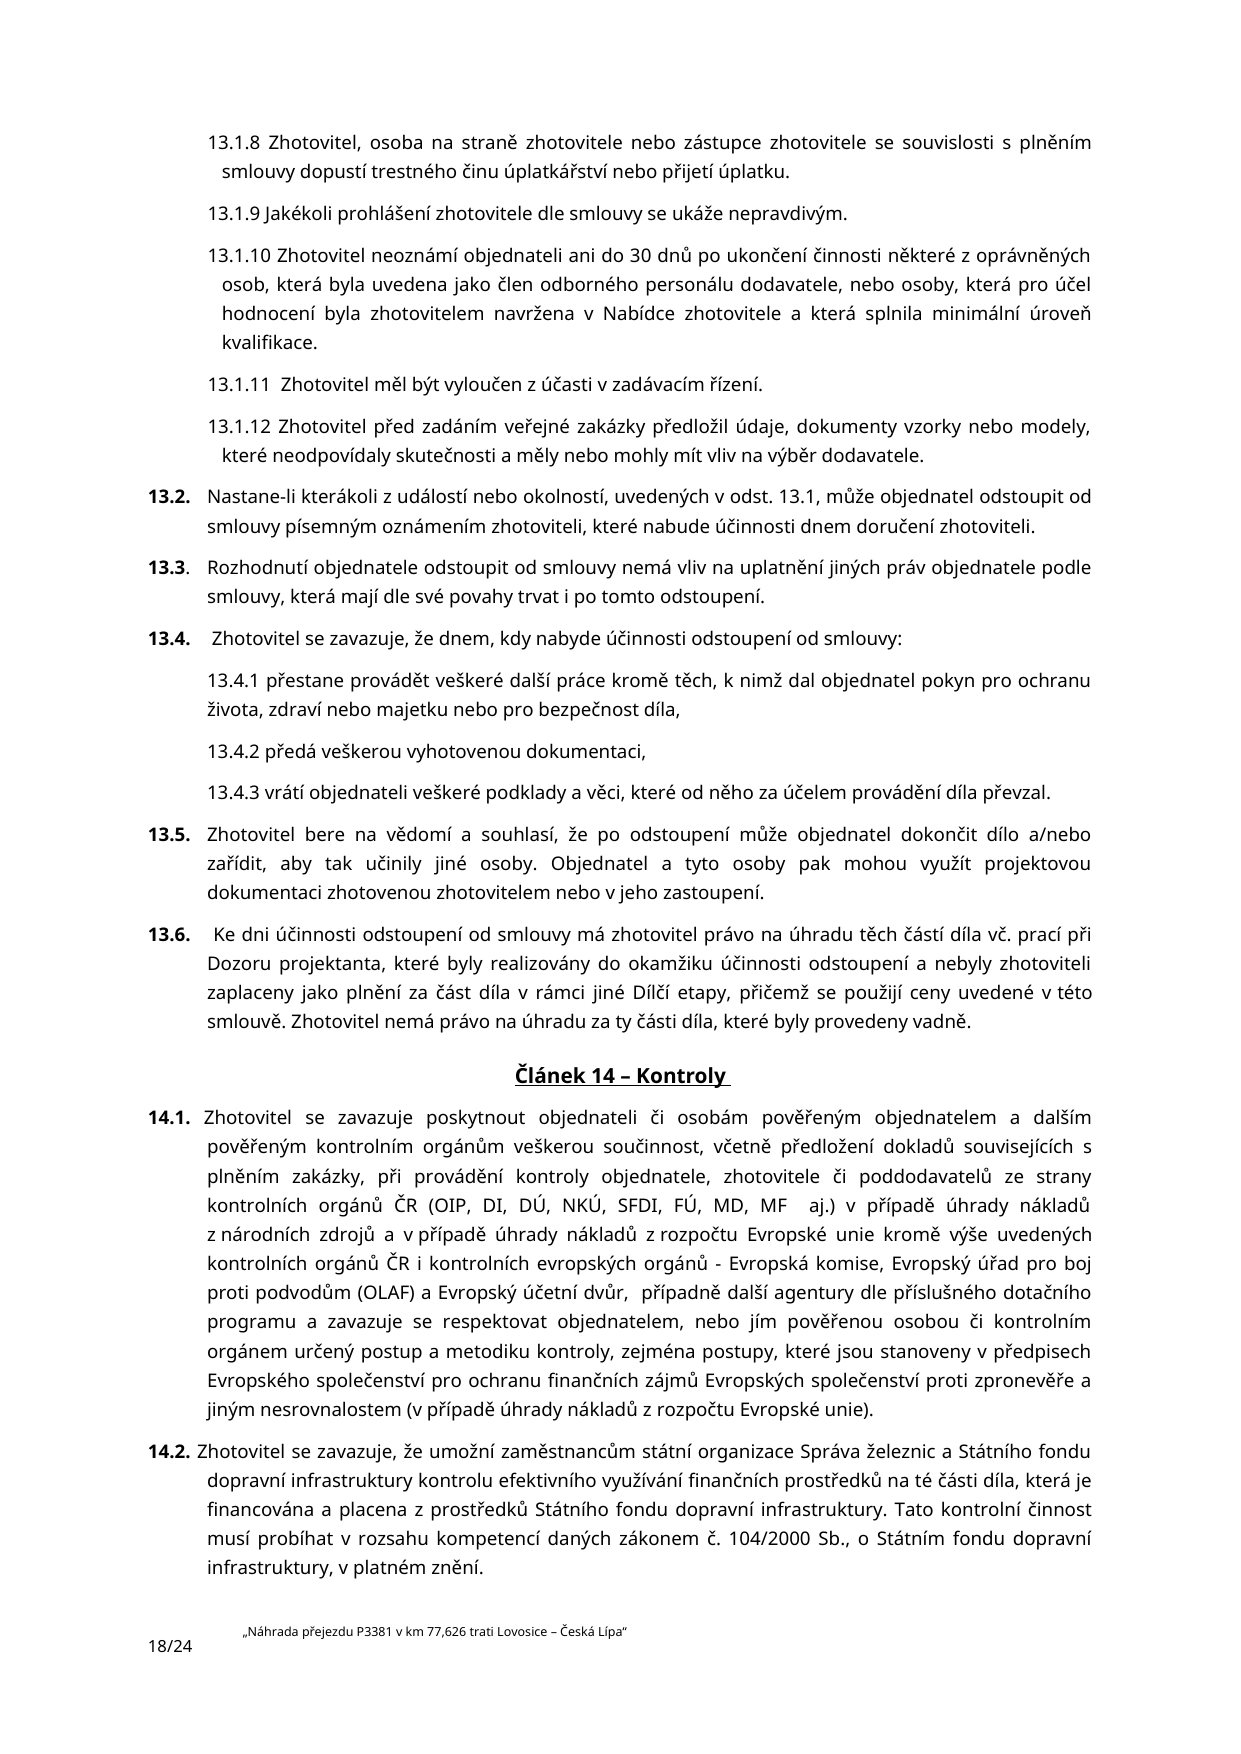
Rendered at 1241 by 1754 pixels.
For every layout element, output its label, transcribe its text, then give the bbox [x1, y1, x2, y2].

text 13.4. Zhotovitel se zavazuje, že dnem, kdy nabyde účinnosti odstoupení od smlouvy: [148, 622, 1092, 651]
text 13.4.2 předá veškerou vyhotovenou dokumentaci, [207, 735, 1092, 764]
text 13.4.3 vrátí objednateli veškeré podklady a věci, které od něho za účelem provádění díla převzal. [207, 776, 1092, 806]
text 13.5. Zhotovitel bere na vědomí a souhlasí, že po odstoupení může objednatel dokončit dílo a/nebo zařídit, aby tak učinily jiné osoby. Objednatel a tyto osoby pak mohou využít projektovou dokumentaci zhotovenou zhotovitelem nebo v jeho zastoupení. [148, 818, 1092, 906]
text 14.2. Zhotovitel se zavazuje, že umožní zaměstnancům státní organizace Správa železnic a Státního fondu dopravní infrastruktury kontrolu efektivního využívání finančních prostředků na té části díla, která je financována a placena z prostředků Státního fondu dopravní infrastruktury. Tato kontrolní činnost musí probíhat v rozsahu kompetencí daných zákonem č. 104/2000 Sb., o Státním fondu dopravní infrastruktury, v platném znění. [148, 1435, 1092, 1581]
text 14.1. Zhotovitel se zavazuje poskytnout objednateli či osobám pověřeným objednatelem a dalším pověřeným kontrolním orgánům veškerou součinnost, včetně předložení dokladů souvisejících s plněním zakázky, při provádění kontroly objednatele, zhotovitele či poddodavatelů ze strany kontrolních orgánů ČR (OIP, DI, DÚ, NKÚ, SFDI, FÚ, MD, MF aj.) v případě úhrady nákladů z národních zdrojů a v případě úhrady nákladů z rozpočtu Evropské unie kromě výše uvedených kontrolních orgánů ČR i kontrolních evropských orgánů - Evropská komise, Evropský úřad pro boj proti podvodům (OLAF) a Evropský účetní dvůr, případně další agentury dle příslušného dotačního programu a zavazuje se respektovat objednatelem, nebo jím pověřenou osobou či kontrolním orgánem určený postup a metodiku kontroly, zejména postupy, které jsou stanoveny v předpisech Evropského společenství pro ochranu finančních zájmů Evropských společenství proti zpronevěře a jiným nesrovnalostem (v případě úhrady nákladů z rozpočtu Evropské unie). [148, 1101, 1092, 1422]
text 13.1.12 Zhotovitel před zadáním veřejné zakázky předložil údaje, dokumenty vzorky nebo modely, které neodpovídaly skutečnosti a měly nebo mohly mít vliv na výběr dodavatele. [207, 410, 1092, 468]
subtitle Článek 14 – Kontroly [148, 1060, 1092, 1089]
text 13.1.11 Zhotovitel měl být vyloučen z účasti v zadávacím řízení. [207, 368, 1092, 397]
text 13.1.9 Jakékoli prohlášení zhotovitele dle smlouvy se ukáže nepravdivým. [207, 197, 1092, 226]
text 13.1.8 Zhotovitel, osoba na straně zhotovitele nebo zástupce zhotovitele se souvislosti s plněním smlouvy dopustí trestného činu úplatkářství nebo přijetí úplatku. [207, 126, 1092, 185]
text 13.2. Nastane-li kterákoli z událostí nebo okolností, uvedených v odst. 13.1, může objednatel odstoupit od smlouvy písemným oznámením zhotoviteli, které nabude účinnosti dnem doručení zhotoviteli. [148, 481, 1092, 539]
text 13.1.10 Zhotovitel neoznámí objednateli ani do 30 dnů po ukončení činnosti některé z oprávněných osob, která byla uvedena jako člen odborného personálu dodavatele, nebo osoby, která pro účel hodnocení byla zhotovitelem navržena v Nabídce zhotovitele a která splnila minimální úroveň kvalifikace. [207, 239, 1092, 356]
text 13.4.1 přestane provádět veškeré další práce kromě těch, k nimž dal objednatel pokyn pro ochranu života, zdraví nebo majetku nebo pro bezpečnost díla, [207, 664, 1092, 722]
text 13.6. Ke dni účinnosti odstoupení od smlouvy má zhotovitel právo na úhradu těch částí díla vč. prací při Dozoru projektanta, které byly realizovány do okamžiku účinnosti odstoupení a nebyly zhotoviteli zaplaceny jako plnění za část díla v rámci jiné Dílčí etapy, přičemž se použijí ceny uvedené v této smlouvě. Zhotovitel nemá právo na úhradu za ty části díla, které byly provedeny vadně. [148, 918, 1092, 1035]
text 13.3. Rozhodnutí objednatele odstoupit od smlouvy nemá vliv na uplatnění jiných práv objednatele podle smlouvy, která mají dle své povahy trvat i po tomto odstoupení. [148, 551, 1092, 610]
